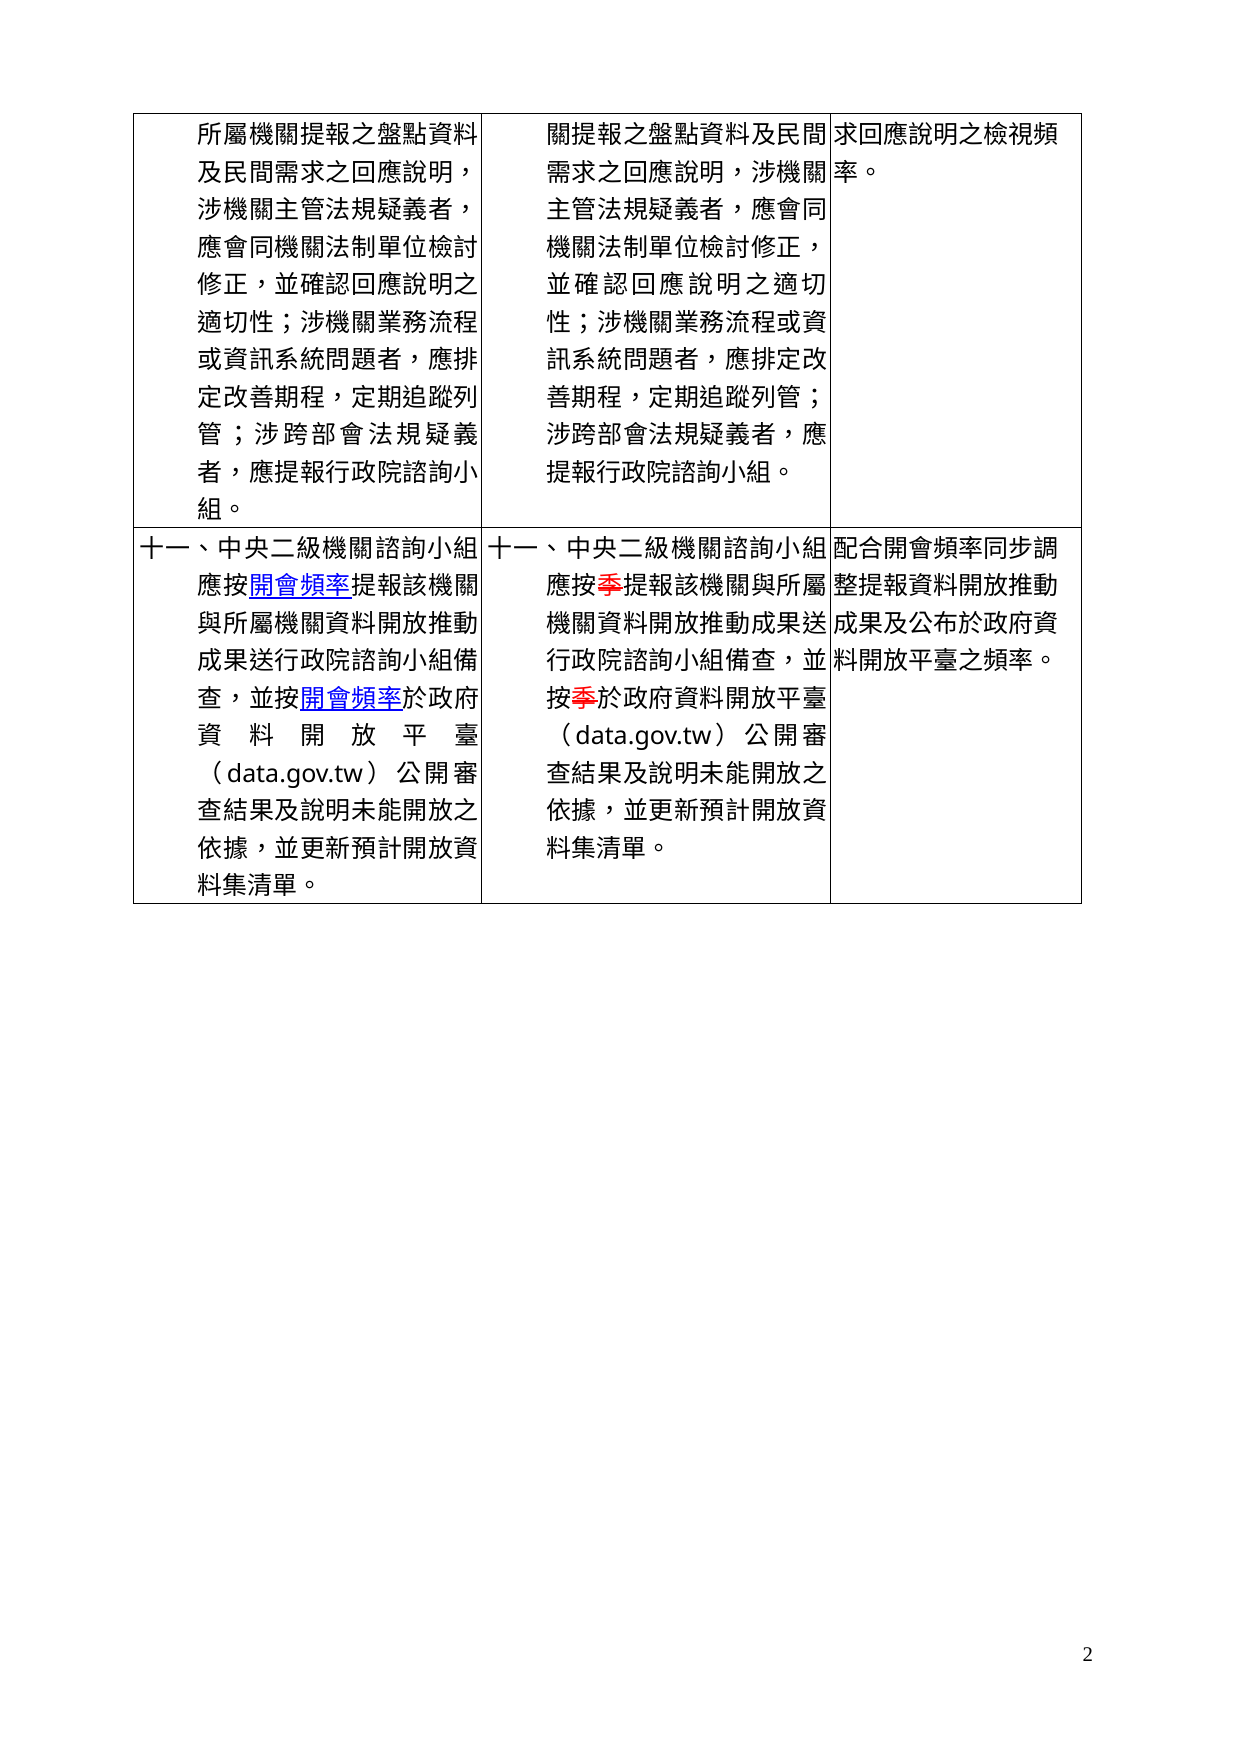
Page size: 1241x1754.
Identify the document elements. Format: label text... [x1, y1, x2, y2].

table_cell 十一、中央二級機關諮詢小組應按開會頻率提報該機關與所屬機關資料開放推動成果送行政院諮詢小組備查，並按開會頻率於政府資料開放平臺（data.gov.tw）公開審查結果及說明未能開放之依據，並更新預計開放資料集清單。 [134, 528, 481, 903]
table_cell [482, 114, 830, 527]
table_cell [831, 114, 1081, 527]
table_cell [134, 114, 481, 527]
table_cell 配合開會頻率同步調整提報資料開放推動成果及公布於政府資料開放平臺之頻率。 [831, 528, 1081, 903]
table_cell 十一、中央二級機關諮詢小組應按季提報該機關與所屬機關資料開放推動成果送行政院諮詢小組備查，並按季於政府資料開放平臺（data.gov.tw）公開審查結果及說明未能開放之依據，並更新預計開放資料集清單。 [482, 528, 830, 903]
